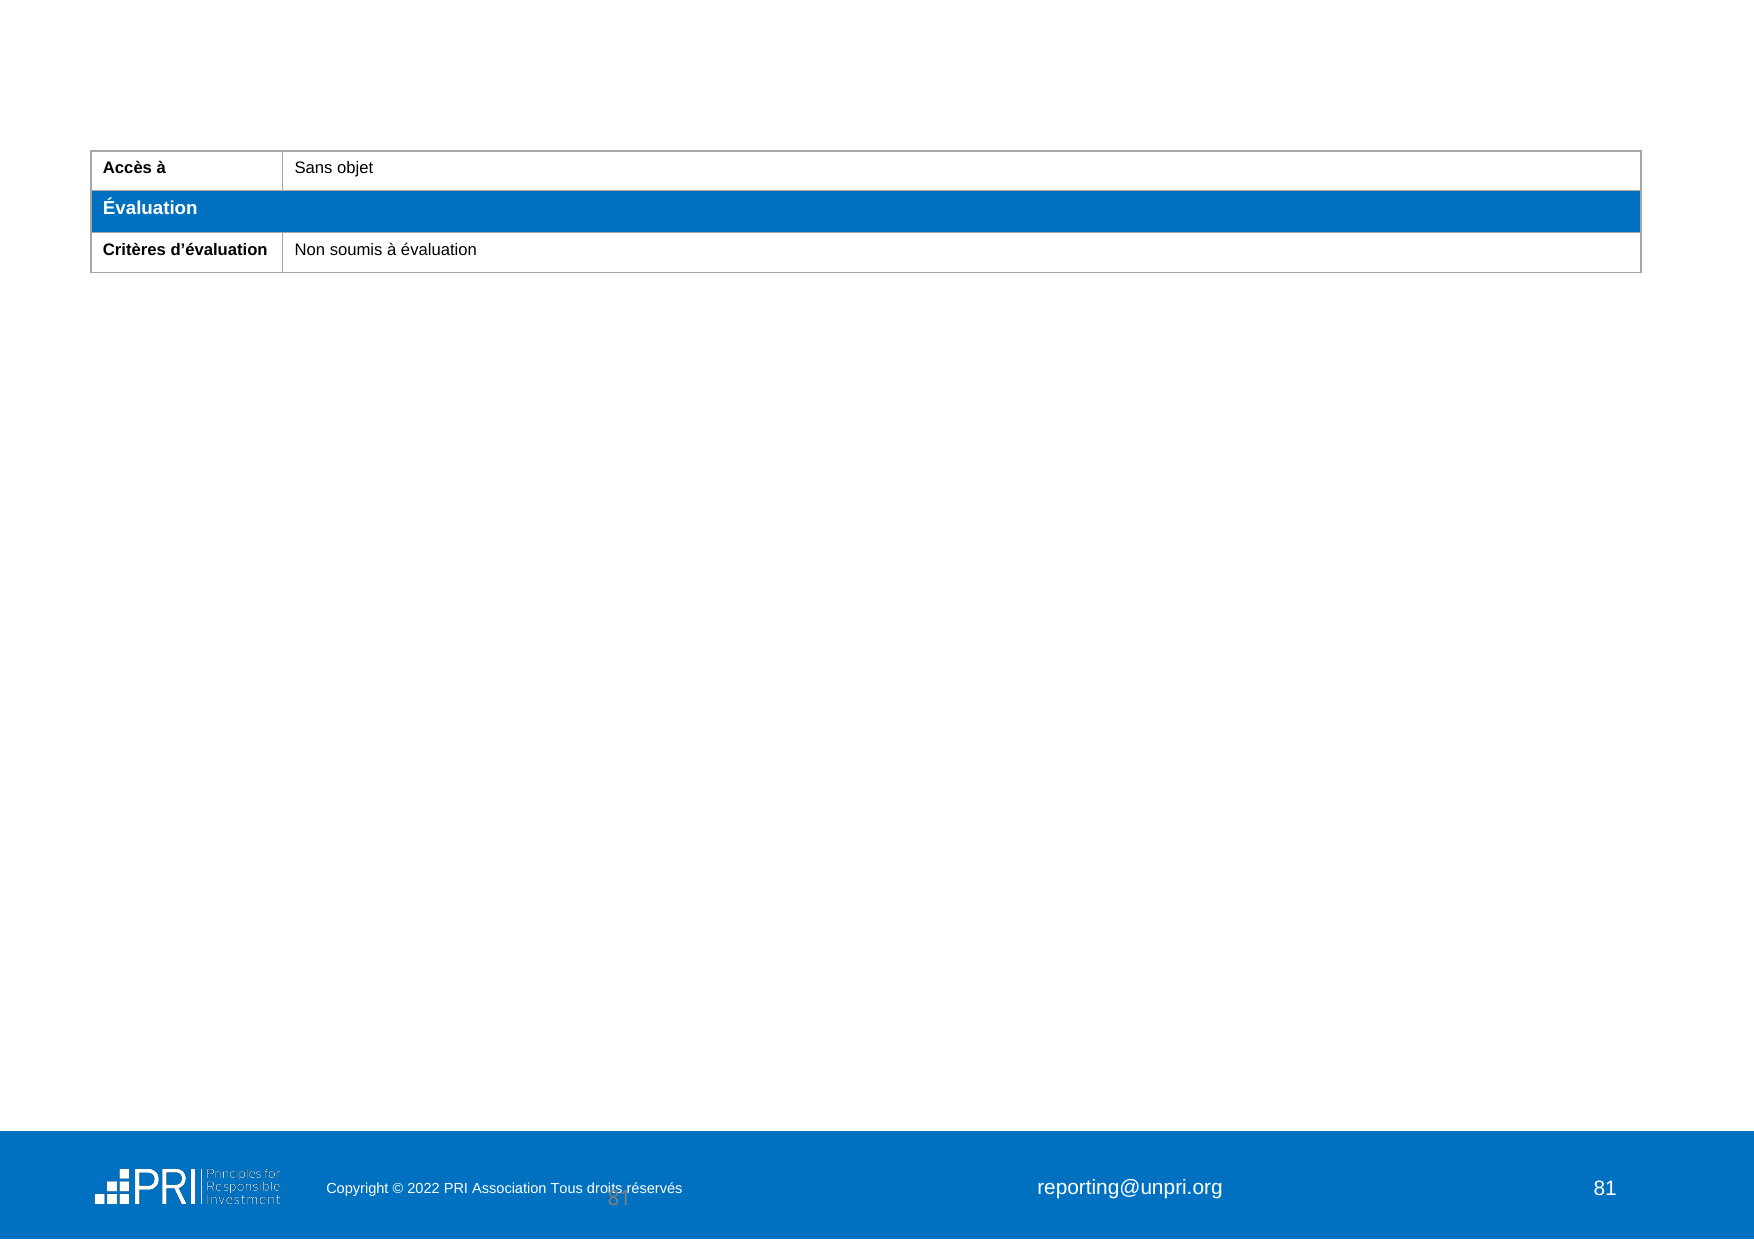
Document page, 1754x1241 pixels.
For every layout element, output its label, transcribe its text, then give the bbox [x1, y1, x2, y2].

table_cell Sans objet [283, 152, 1640, 190]
picture [92, 1166, 282, 1207]
table_cell Non soumis à évaluation [283, 233, 1640, 271]
table_cell Évaluation [92, 191, 1640, 232]
table_cell Critères d’évaluation [92, 233, 282, 271]
table_cell Accès à [92, 152, 282, 190]
